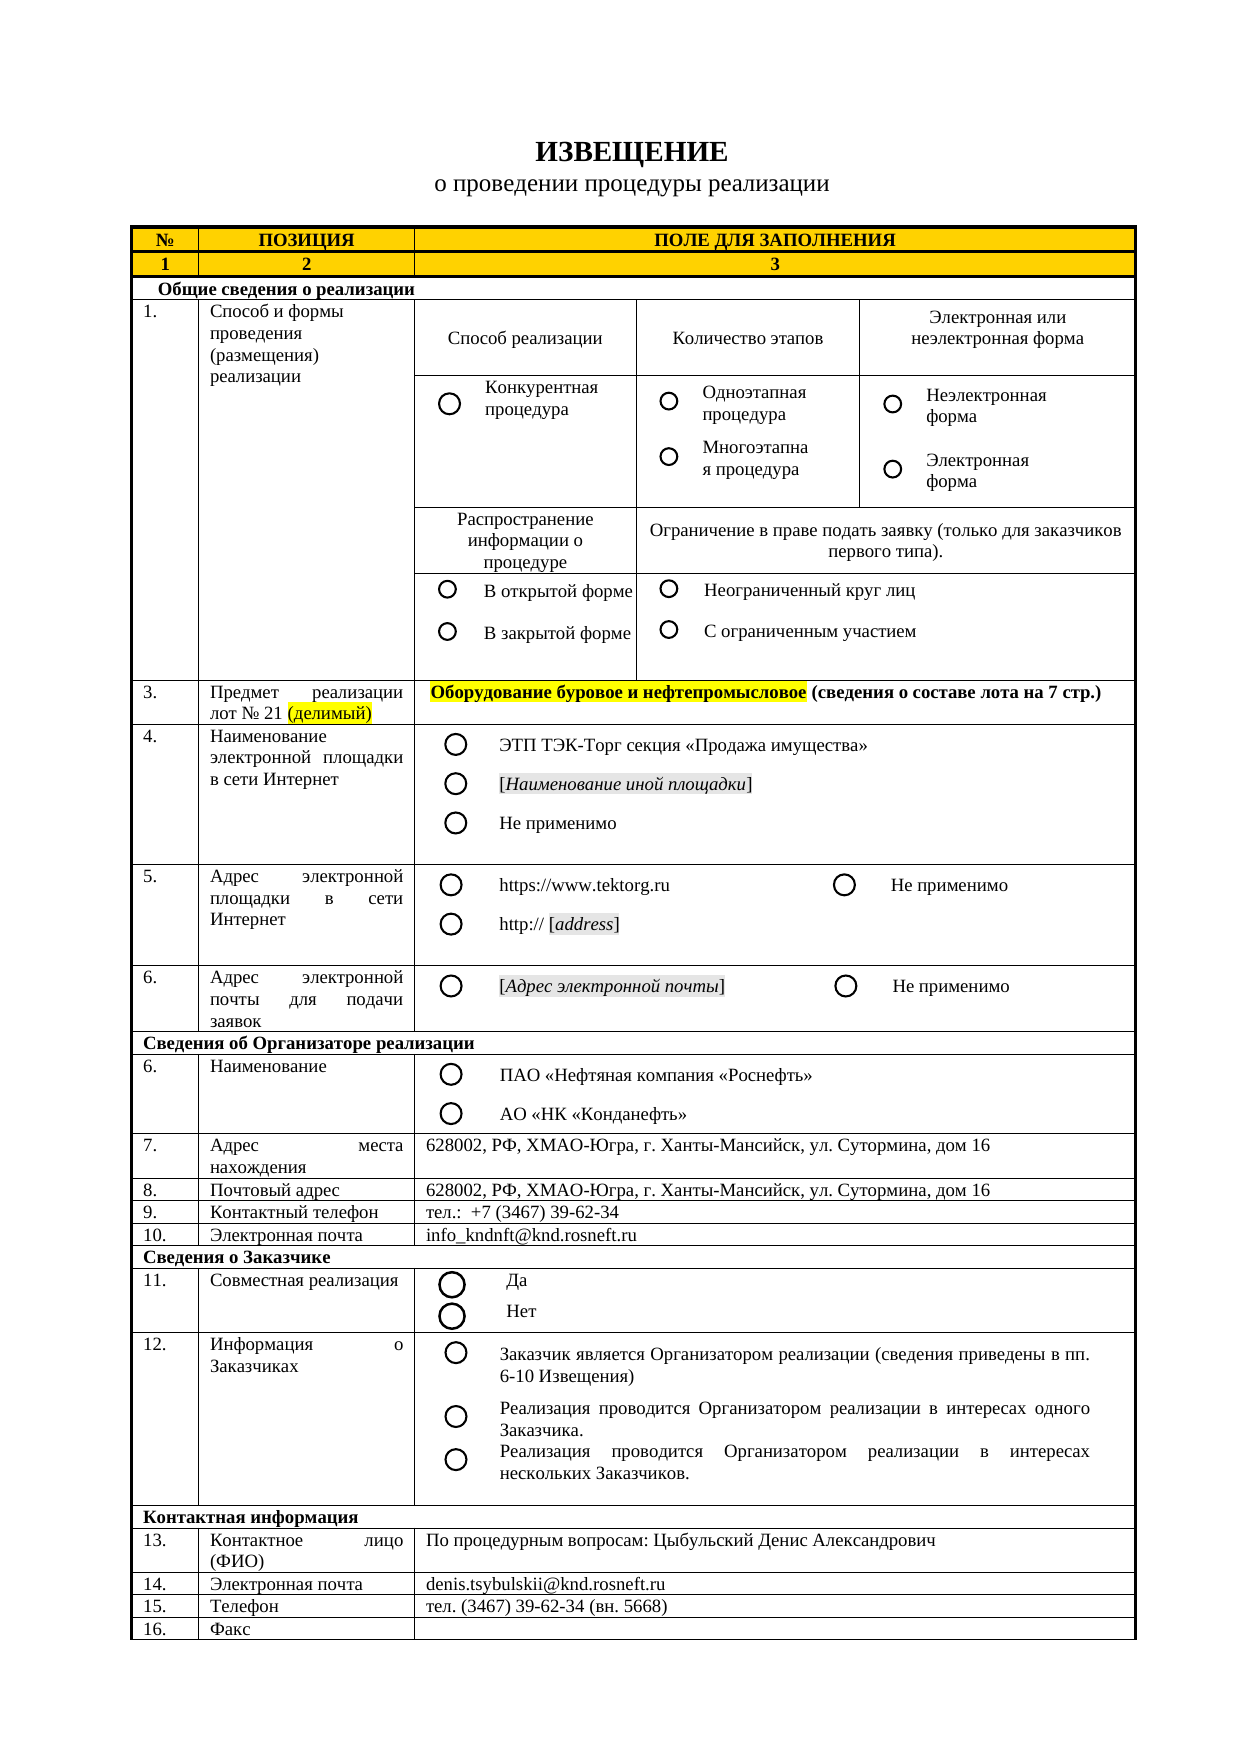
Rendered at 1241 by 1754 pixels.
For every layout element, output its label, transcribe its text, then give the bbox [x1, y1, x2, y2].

table_cell 628002, РФ, ХМАО-Югра, г. Ханты-Мансийск, ул. Сутормина, дом 16 [415, 1179, 1134, 1200]
table_cell Электронная почта [199, 1573, 414, 1594]
table_cell 1 [133, 253, 198, 275]
table_cell [415, 865, 1134, 965]
table_cell Распространение информации о процедуре [415, 508, 636, 572]
table_cell Способ и формы проведения (размещения) реализации [199, 300, 414, 679]
table_cell Электронная почта [199, 1224, 414, 1245]
table_cell Предмет реализации лот № 21 (делимый) [199, 681, 414, 724]
table_cell Совместная реализация [199, 1269, 414, 1332]
table_cell [133, 1573, 198, 1594]
table_header ПОЗИЦИЯ [199, 229, 414, 250]
table_cell [133, 1595, 198, 1617]
table_cell тел.: +7 (3467) 39-62-34 [415, 1201, 1134, 1223]
table_cell 628002, РФ, ХМАО-Югра, г. Ханты-Мансийск, ул. Сутормина, дом 16 [415, 1134, 1134, 1177]
table_cell [133, 681, 198, 724]
table_cell Общие сведения о реализации [133, 278, 1134, 299]
table_cell [415, 376, 636, 507]
table_cell info_kndnft@knd.rosneft.ru [415, 1224, 1134, 1245]
table_cell [133, 1529, 198, 1572]
table_cell 3 [415, 253, 1134, 275]
table_cell Контактное лицо (ФИО) [199, 1529, 414, 1572]
table_cell тел. (3467) 39-62-34 (вн. 5668) [415, 1595, 1134, 1617]
table_cell [415, 725, 1134, 864]
table_cell [415, 1055, 439, 1133]
table_cell [467, 1055, 1134, 1133]
table_cell [133, 1333, 198, 1505]
table_cell Количество этапов [637, 300, 859, 375]
table_cell [637, 574, 1134, 679]
table_cell [133, 1618, 198, 1639]
table_cell [415, 574, 636, 679]
table_cell Информация о Заказчиках [199, 1333, 414, 1505]
table_cell [415, 1333, 1134, 1505]
table_cell Контактная информация [133, 1506, 1134, 1527]
table_cell Наименование электронной площадки в сети Интернет [199, 725, 414, 864]
table_cell [415, 966, 1134, 1031]
table_cell Оборудование буровое и нефтепромысловое (сведения о составе лота на 7 стр.) [415, 681, 1134, 724]
table_cell Адрес места нахождения [199, 1134, 414, 1177]
table_header ПОЛЕ ДЛЯ ЗАПОЛНЕНИЯ [415, 229, 1134, 250]
table_cell Адрес электронной почты для подачи заявок [199, 966, 414, 1031]
table_cell denis.tsybulskii@knd.rosneft.ru [415, 1573, 1134, 1594]
table_cell Телефон [199, 1595, 414, 1617]
table_cell [133, 1269, 198, 1332]
table_header № [133, 229, 198, 250]
text о проведении процедуры реализации [130, 168, 1134, 197]
table_cell [860, 376, 1134, 507]
table_cell Наименование [199, 1055, 414, 1133]
table_cell Ограничение в праве подать заявку (только для заказчиков первого типа). [637, 508, 1134, 572]
table_cell Сведения о Заказчике [133, 1246, 1134, 1268]
table_cell [133, 725, 198, 864]
table_cell По процедурным вопросам: Цыбульский Денис Александрович [415, 1529, 1134, 1572]
table_cell [133, 1134, 198, 1177]
table_cell Почтовый адрес [199, 1179, 414, 1200]
table_cell [133, 300, 198, 679]
table_cell Способ реализации [415, 300, 636, 375]
table_cell [133, 966, 198, 1031]
table_cell [133, 1179, 198, 1200]
table_cell 2 [199, 253, 414, 275]
table_cell [637, 376, 859, 507]
table_cell Контактный телефон [199, 1201, 414, 1223]
table_cell Сведения об Организаторе реализации [133, 1032, 1134, 1054]
table_cell [133, 1224, 198, 1245]
table_cell Адрес электронной площадки в сети Интернет [199, 865, 414, 965]
table_cell [133, 1201, 198, 1223]
table_cell [133, 1055, 198, 1133]
text Извещение [130, 134, 1134, 168]
table_cell [415, 1618, 1134, 1639]
table_cell Электронная или неэлектронная форма [860, 300, 1134, 375]
table_cell Факс [199, 1618, 414, 1639]
table_cell [415, 1269, 437, 1332]
table_cell [133, 865, 198, 965]
table_cell [468, 1269, 1134, 1332]
